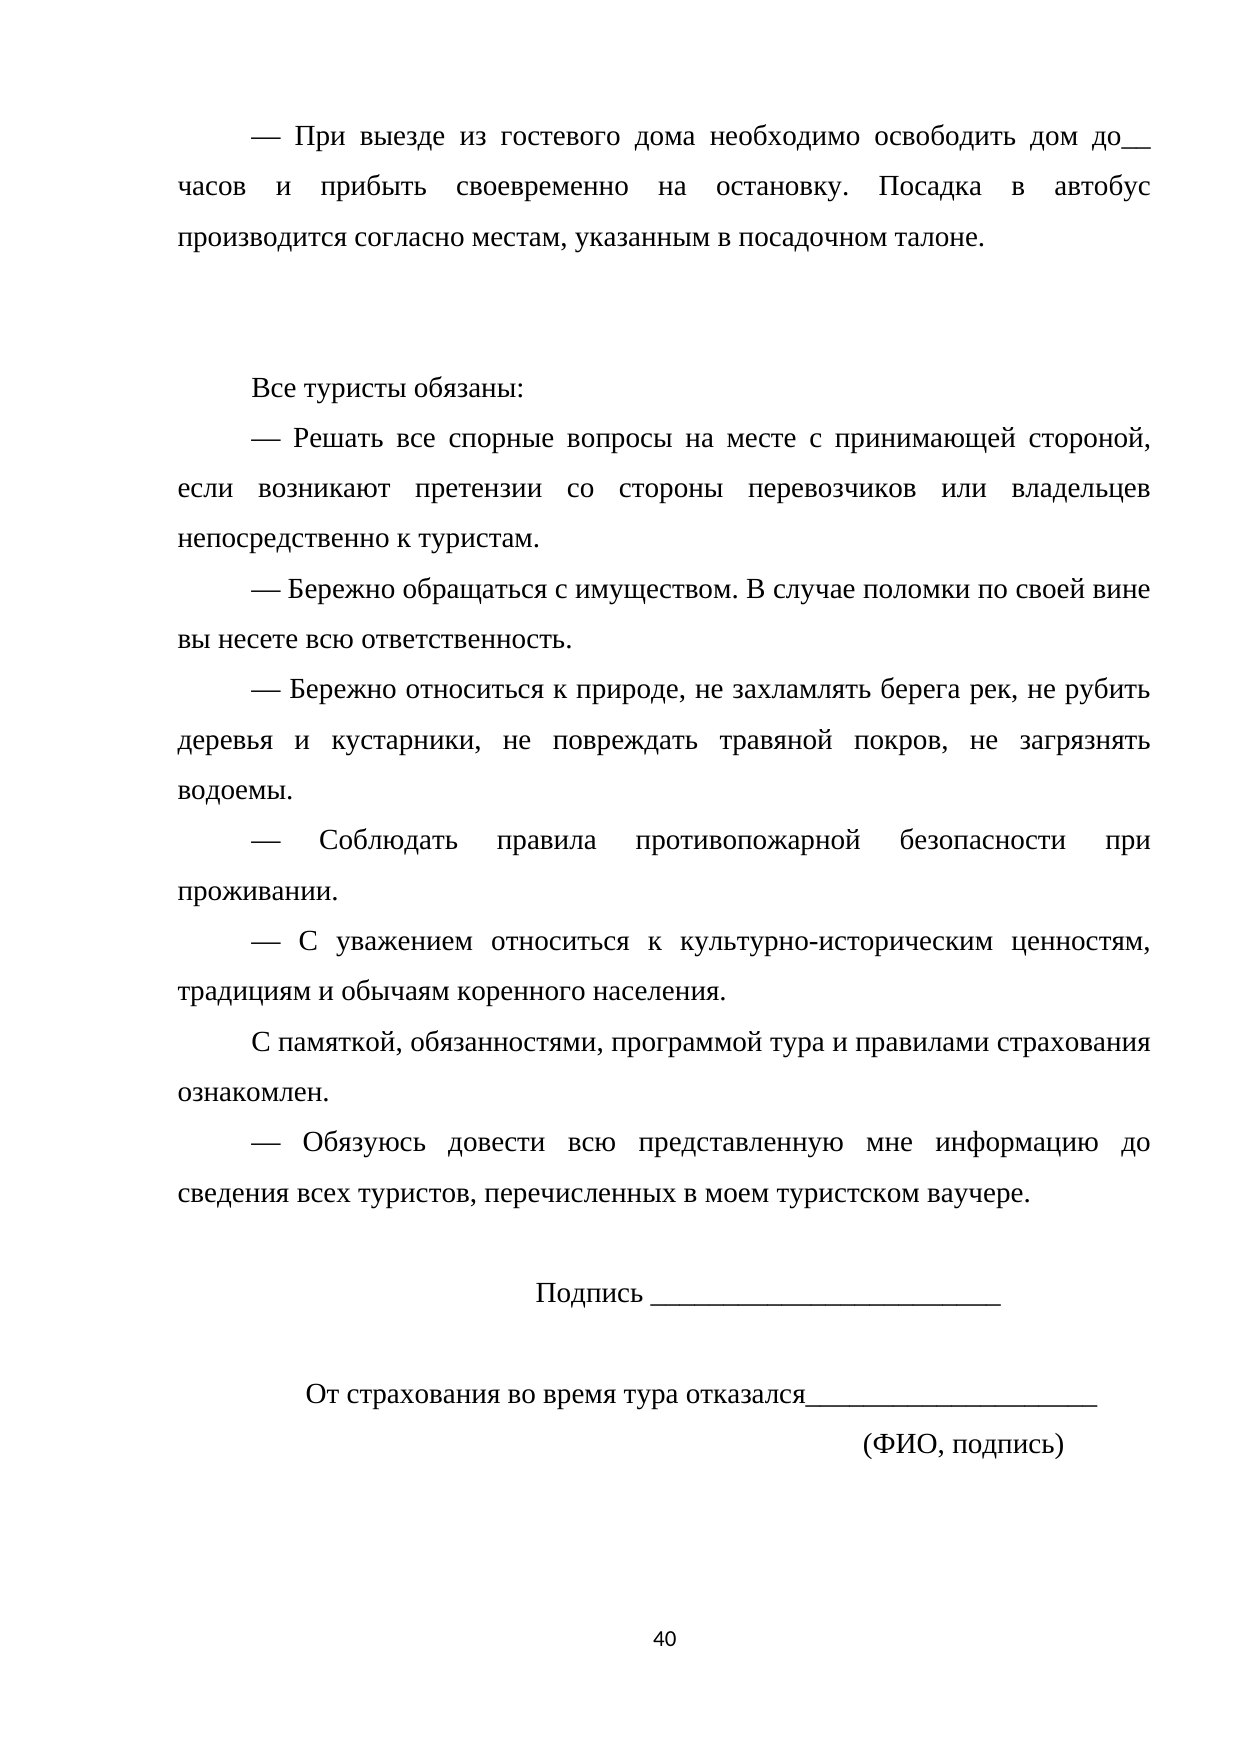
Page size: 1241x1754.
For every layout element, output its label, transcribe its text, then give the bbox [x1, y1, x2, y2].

text — Бережно обращаться с имуществом. В случае поломки по своей вине вы несете всю ответственность. [177, 571, 1152, 655]
text — Обязуюсь довести всю представленную мне информацию до сведения всех туристов, перечисленных в моем туристском ваучере. [177, 1124, 1152, 1208]
text — Соблюдать правила противопожарной безопасности при проживании. [177, 822, 1152, 906]
text Подпись ________________________ [177, 1275, 1152, 1309]
text — Бережно относиться к природе, не захламлять берега рек, не рубить деревья и кустарники, не повреждать травяной покров, не загрязнять водоемы. [177, 672, 1152, 806]
text Все туристы обязаны: [177, 370, 1152, 403]
text — При выезде из гостевого дома необходимо освободить дом до__ часов и прибыть своевременно на остановку. Посадка в автобус производится согласно местам, указанным в посадочном талоне. [177, 118, 1152, 252]
text — Решать все спорные вопросы на месте с принимающей стороной, если возникают претензии со стороны перевозчиков или владельцев непосредственно к туристам. [177, 420, 1152, 554]
text От страхования во время тура отказался____________________ [177, 1376, 1152, 1409]
text — С уважением относиться к культурно-историческим ценностям, традициям и обычаям коренного населения. [177, 923, 1152, 1007]
text (ФИО, подпись) [177, 1426, 1152, 1460]
text С памяткой, обязанностями, программой тура и правилами страхования ознакомлен. [177, 1024, 1152, 1108]
